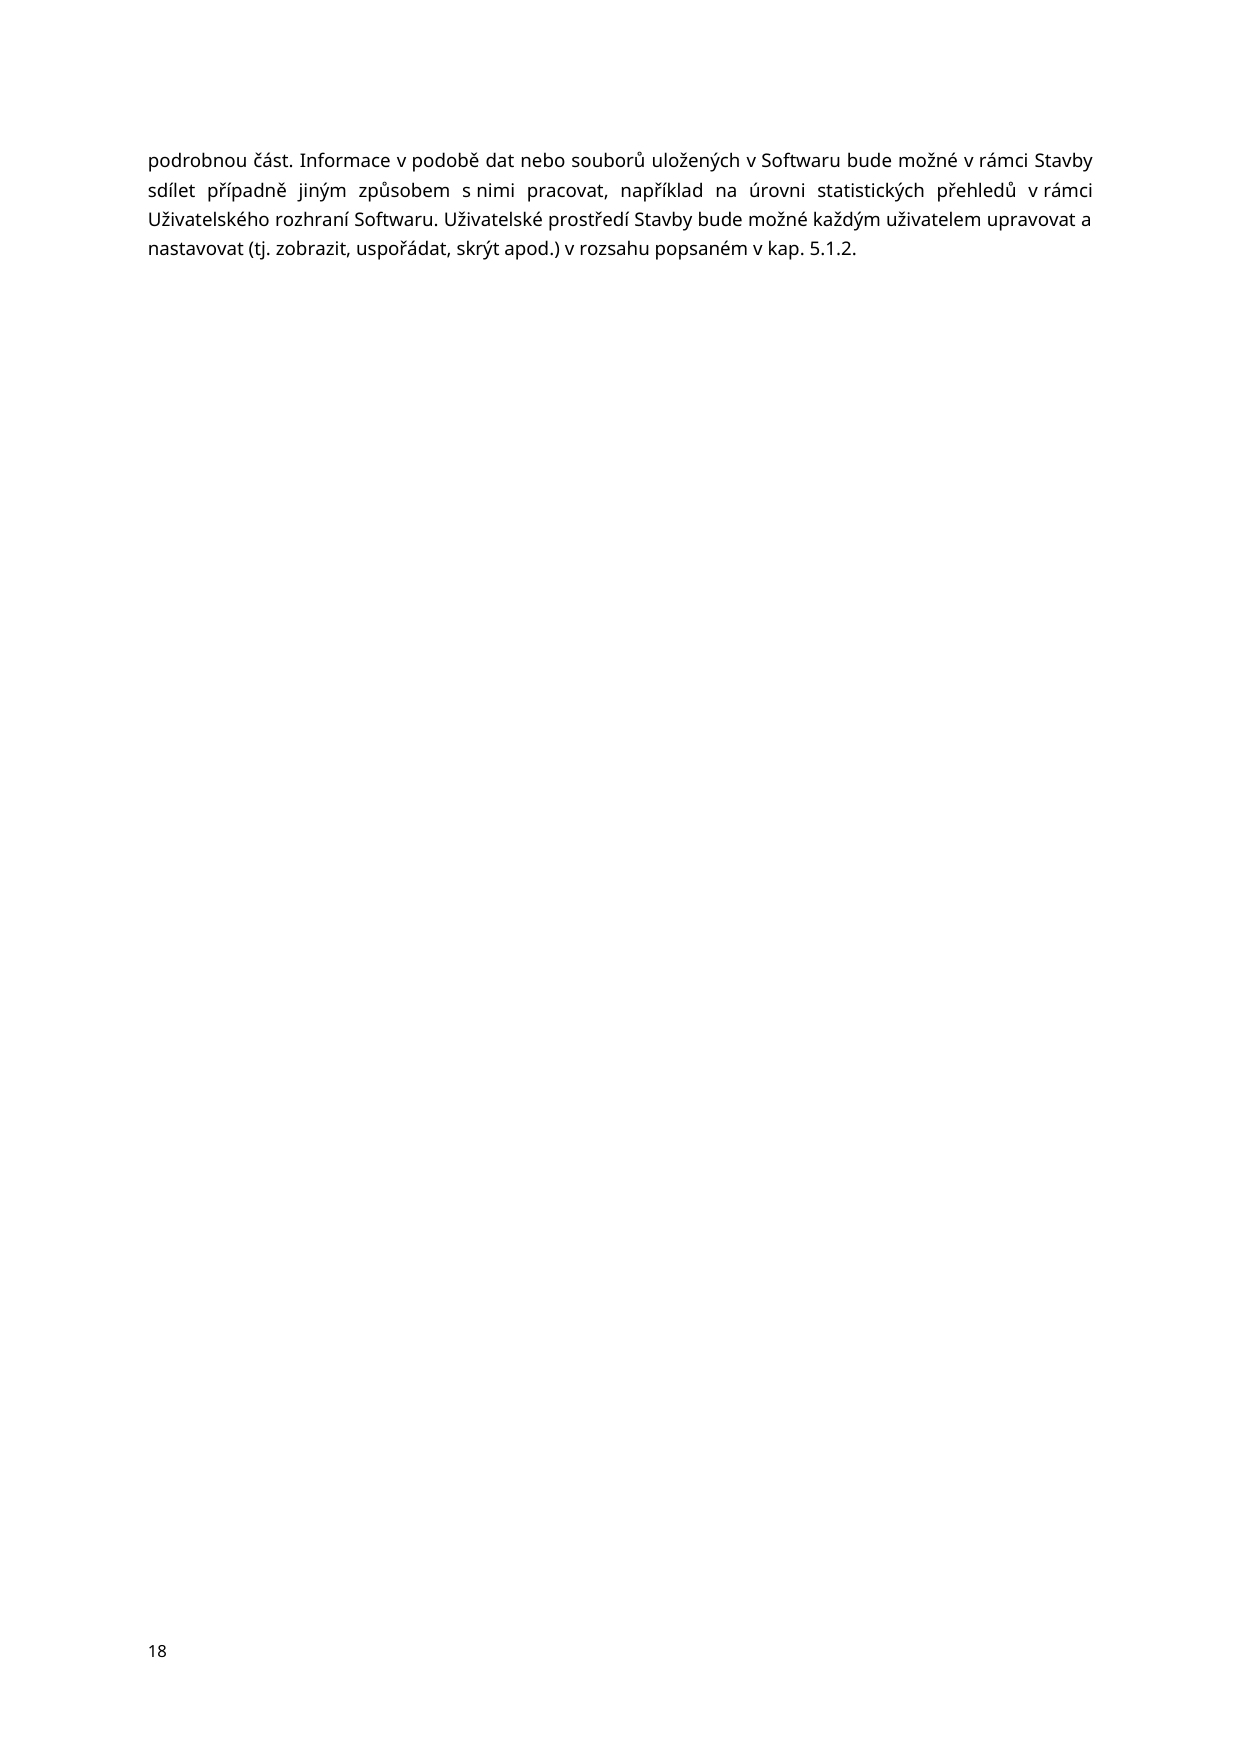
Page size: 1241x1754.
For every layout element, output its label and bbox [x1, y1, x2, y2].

text [148, 148, 1093, 261]
